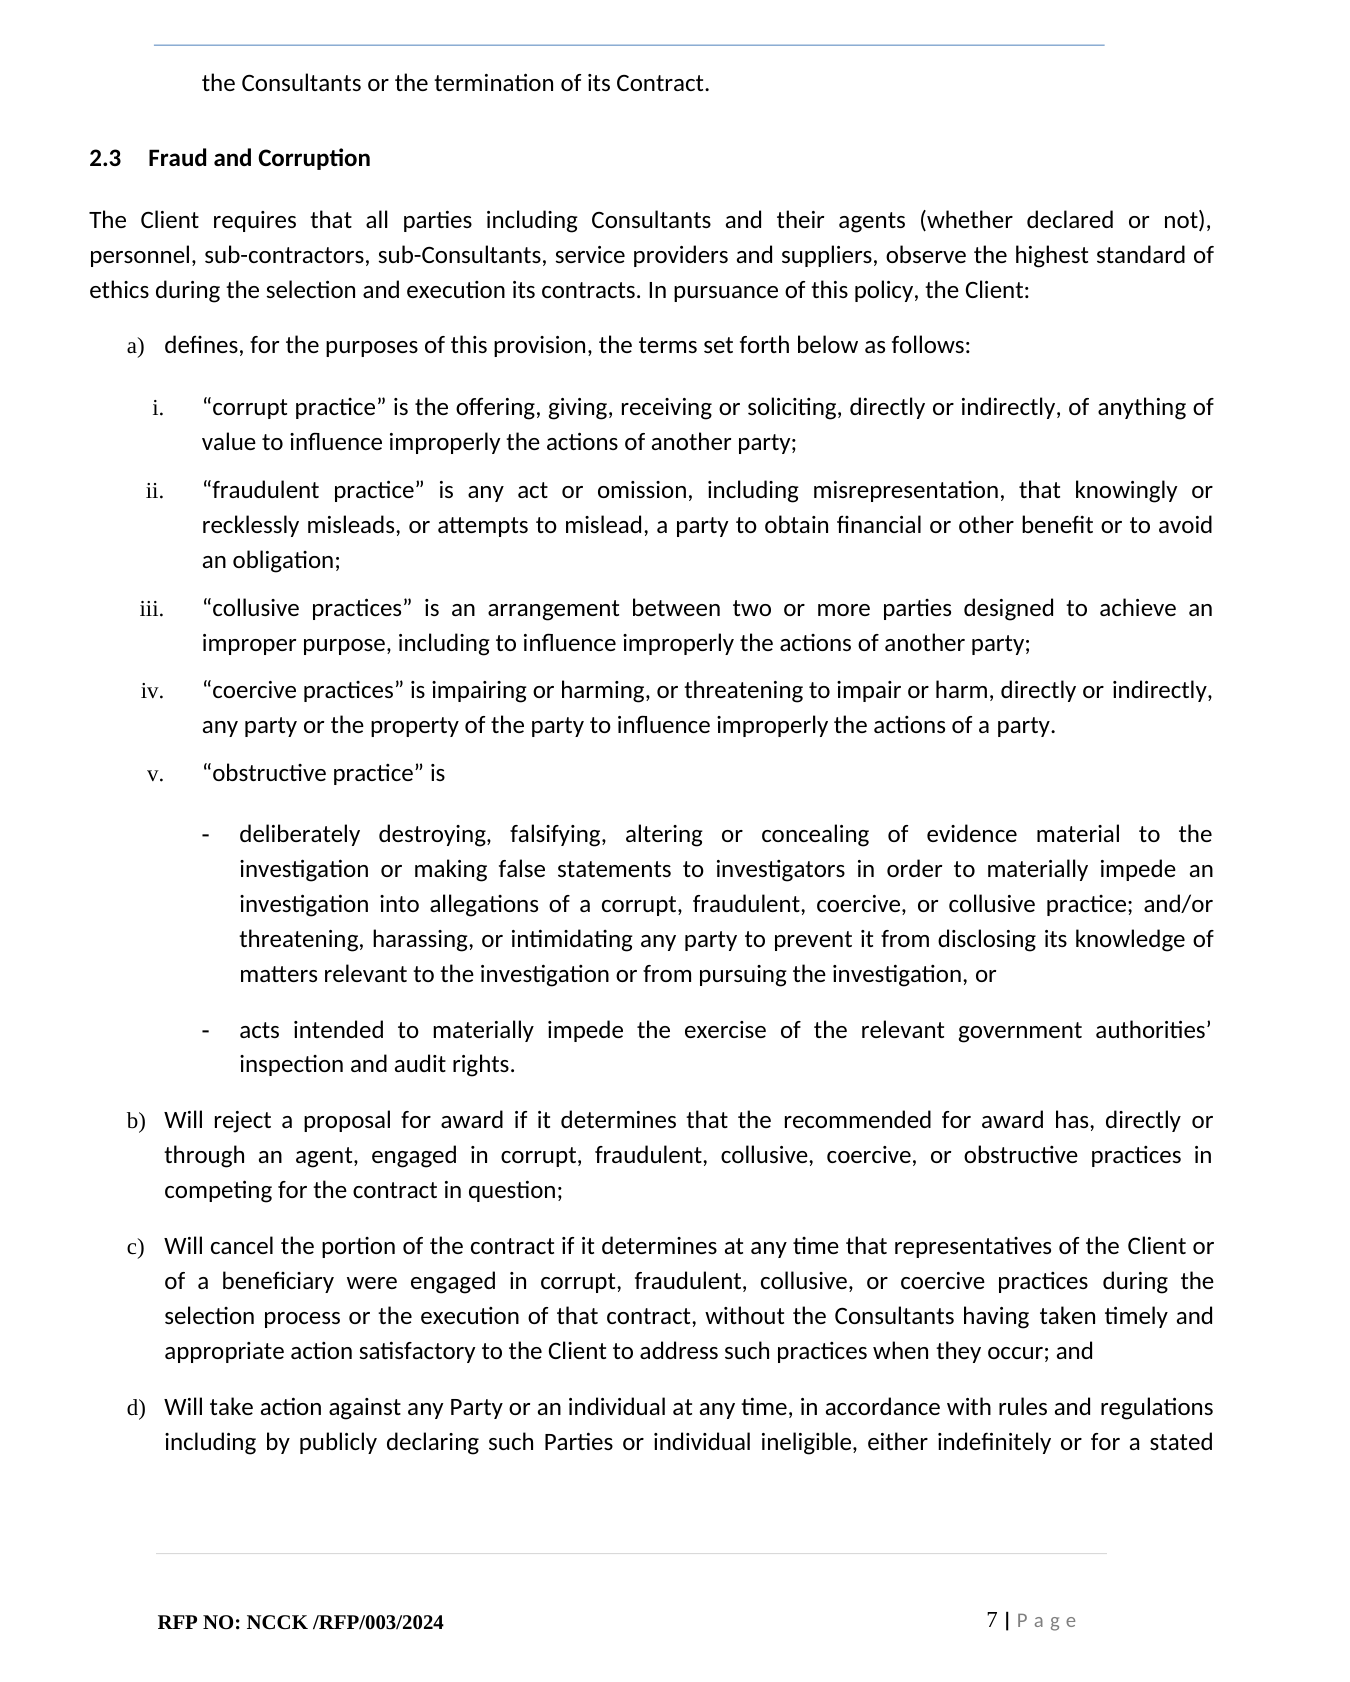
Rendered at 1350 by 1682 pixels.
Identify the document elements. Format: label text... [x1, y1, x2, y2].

list “coercive practices” is impairing or harming, or threatening to impair or harm, directly or indirectly, any party or the property of the party to influence improperly the actions of a party. [141, 674, 1213, 739]
list acts intended to materially impede the exercise of the relevant government authorities’ inspection and audit rights. [202, 1014, 1213, 1079]
list “collusive practices” is an arrangement between two or more parties designed to achieve an improper purpose, including to influence improperly the actions of another party; [139, 592, 1213, 657]
list “obstructive practice” is [147, 757, 1226, 787]
subtitle Fraud and Corruption [89, 142, 1226, 173]
list “fraudulent practice” is any act or omission, including misrepresentation, that knowingly or recklessly misleads, or attempts to mislead, a party to obtain financial or other benefit or to avoid an obligation; [146, 474, 1214, 574]
list deliberately destroying, falsifying, altering or concealing of evidence material to the investigation or making false statements to investigators in order to materially impede an investigation into allegations of a corrupt, fraudulent, coercive, or collusive practice; and/or threatening, harassing, or intimidating any party to prevent it from disclosing its knowledge of matters relevant to the investigation or from pursuing the investigation, or [202, 818, 1214, 989]
text The Client requires that all parties including Consultants and their agents (whether declared or not), personnel, sub-contractors, sub-Consultants, service providers and suppliers, observe the highest standard of ethics during the selection and execution its contracts. In pursuance of this policy, the Client: [89, 204, 1214, 304]
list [127, 1391, 1213, 1456]
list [164, 67, 1213, 97]
list Will cancel the portion of the contract if it determines at any time that representatives of the Client or of a beneficiary were engaged in corrupt, fraudulent, collusive, or coercive practices during the selection process or the execution of that contract, without the Consultants having taken timely and appropriate action satisfactory to the Client to address such practices when they occur; and [127, 1230, 1214, 1365]
list “corrupt practice” is the offering, giving, receiving or soliciting, directly or indirectly, of anything of value to influence improperly the actions of another party; [152, 392, 1213, 457]
list Will reject a proposal for award if it determines that the recommended for award has, directly or through an agent, engaged in corrupt, fraudulent, collusive, coercive, or obstructive practices in competing for the contract in question; [127, 1104, 1213, 1204]
list defines, for the purposes of this provision, the terms set forth below as follows: [127, 329, 1226, 360]
